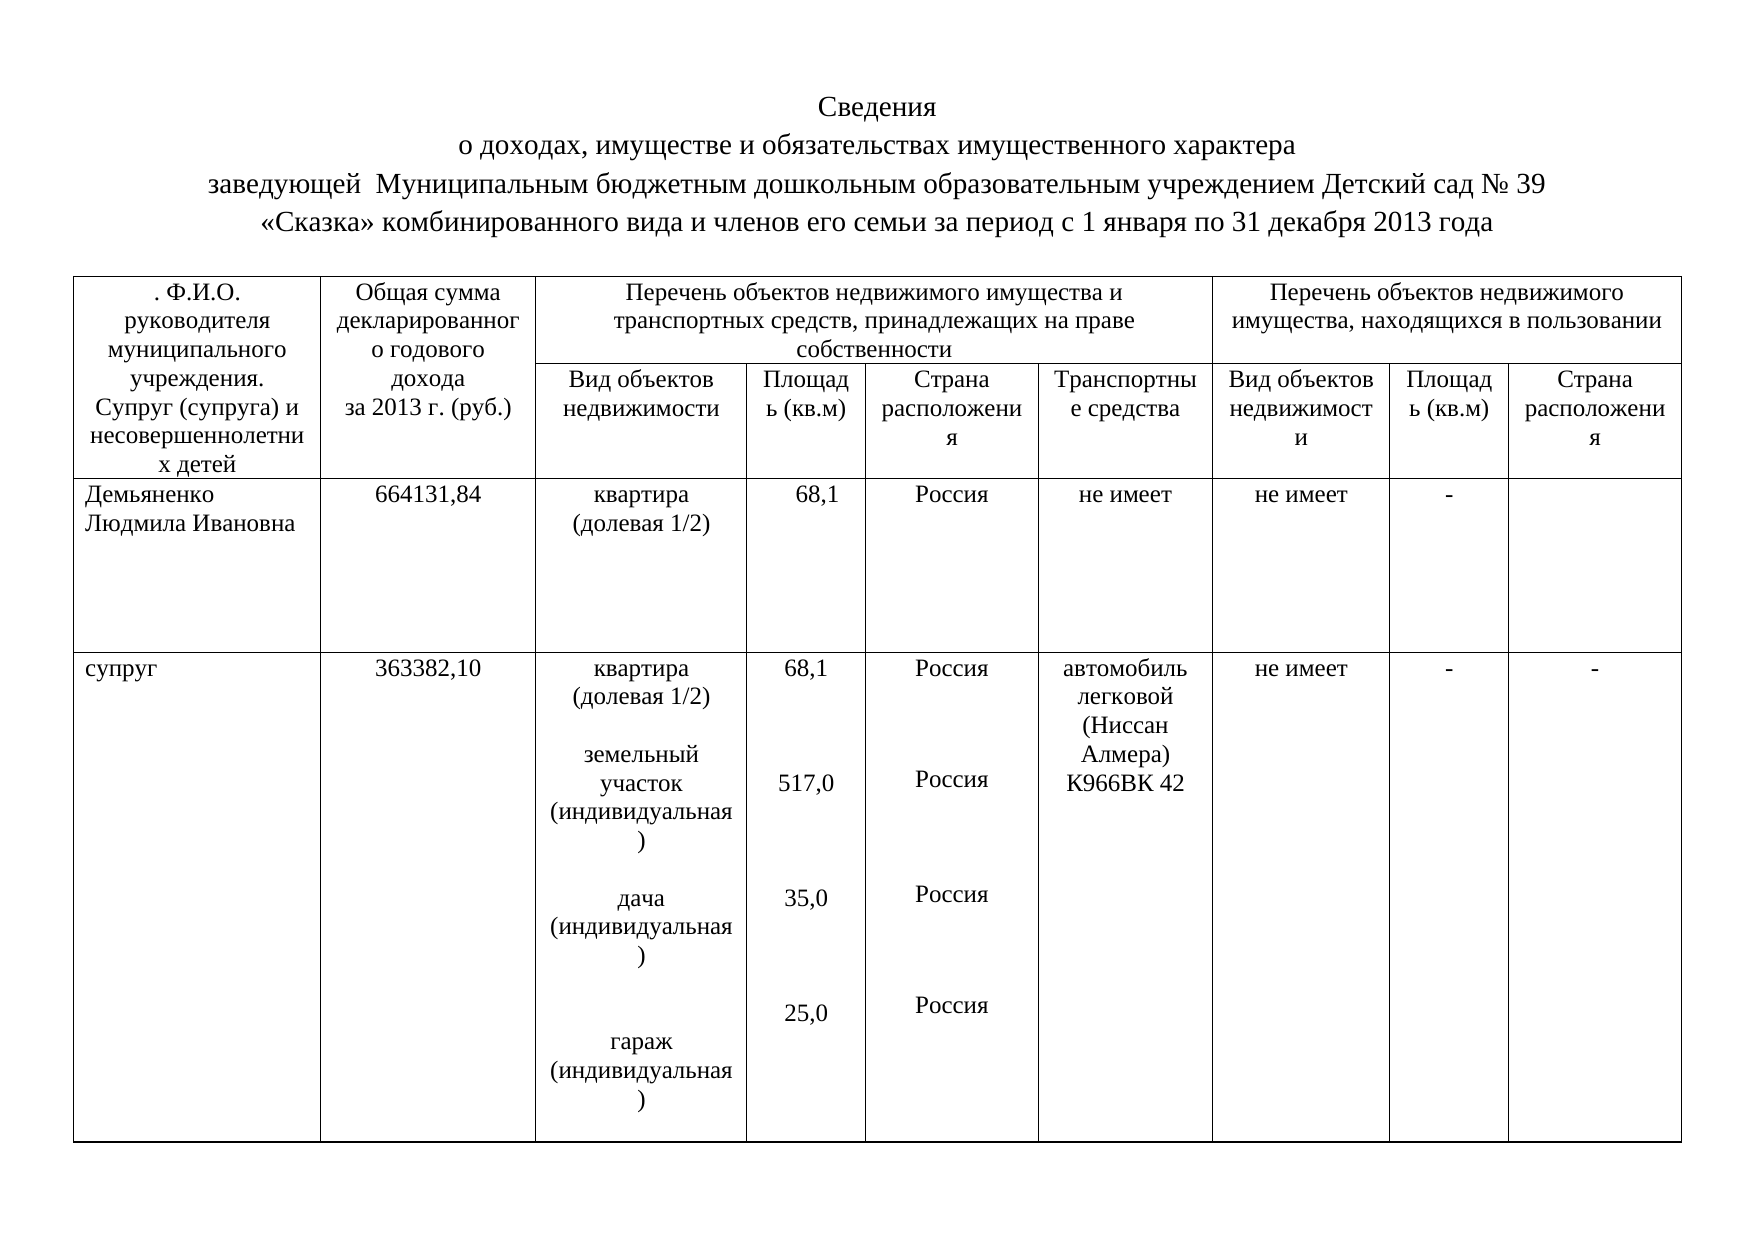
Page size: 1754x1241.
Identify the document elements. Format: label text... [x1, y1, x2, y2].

table_cell - [1390, 653, 1508, 1141]
text заведующей Муниципальным бюджетным дошкольным образовательным учреждением Детский сад № 39 [118, 166, 1636, 199]
table_cell Россия Россия Россия Россия [866, 653, 1038, 1141]
table_cell Площадь (кв.м) [1390, 364, 1508, 478]
table_cell Россия [866, 479, 1038, 652]
table_cell Вид объектов недвижимости [536, 364, 746, 478]
text о доходах, имуществе и обязательствах имущественного характера [118, 127, 1636, 161]
table_cell не имеет [1213, 653, 1389, 1141]
table_cell не имеет [1039, 479, 1212, 652]
table_header Перечень объектов недвижимого имущества, находящихся в пользовании [1213, 277, 1681, 363]
text Cведения [118, 89, 1636, 122]
table_cell квартира (долевая 1/2) земельный участок (индивидуальная) дача (индивидуальная) гараж (индивидуальная) [536, 653, 746, 1141]
table_cell 68,1 [747, 479, 865, 652]
table_cell Площадь (кв.м) [747, 364, 865, 478]
table_cell - [1509, 653, 1681, 1141]
table_cell не имеет [1213, 479, 1389, 652]
table_cell супруг [74, 653, 320, 1141]
table_header . Ф.И.О. руководителя муниципального учреждения. Супруг (супруга) и несовершеннолетних детей [74, 277, 320, 478]
table_cell Транспортные средства [1039, 364, 1212, 478]
table_cell 664131,84 [321, 479, 535, 652]
table_cell Страна расположения [1509, 364, 1681, 478]
table_cell автомобиль легковой (Ниссан Алмера) К966ВК 42 [1039, 653, 1212, 1141]
table_cell - [1390, 479, 1508, 652]
table_cell 363382,10 [321, 653, 535, 1141]
table_header Перечень объектов недвижимого имущества и транспортных средств, принадлежащих на праве собственности [536, 277, 1212, 363]
table_cell Страна расположения [866, 364, 1038, 478]
table_cell квартира (долевая 1/2) [536, 479, 746, 652]
table_header Общая сумма декларированного годового дохода за 2013 г. (руб.) [321, 277, 535, 478]
table_cell [1509, 479, 1681, 652]
table_cell 68,1 517,0 35,0 25,0 [747, 653, 865, 1141]
table_cell Демьяненко Людмила Ивановна [74, 479, 320, 652]
table_cell Вид объектов недвижимости [1213, 364, 1389, 478]
text «Сказка» комбинированного вида и членов его семьи за период с 1 января по 31 декабря 2013 года [118, 204, 1636, 238]
